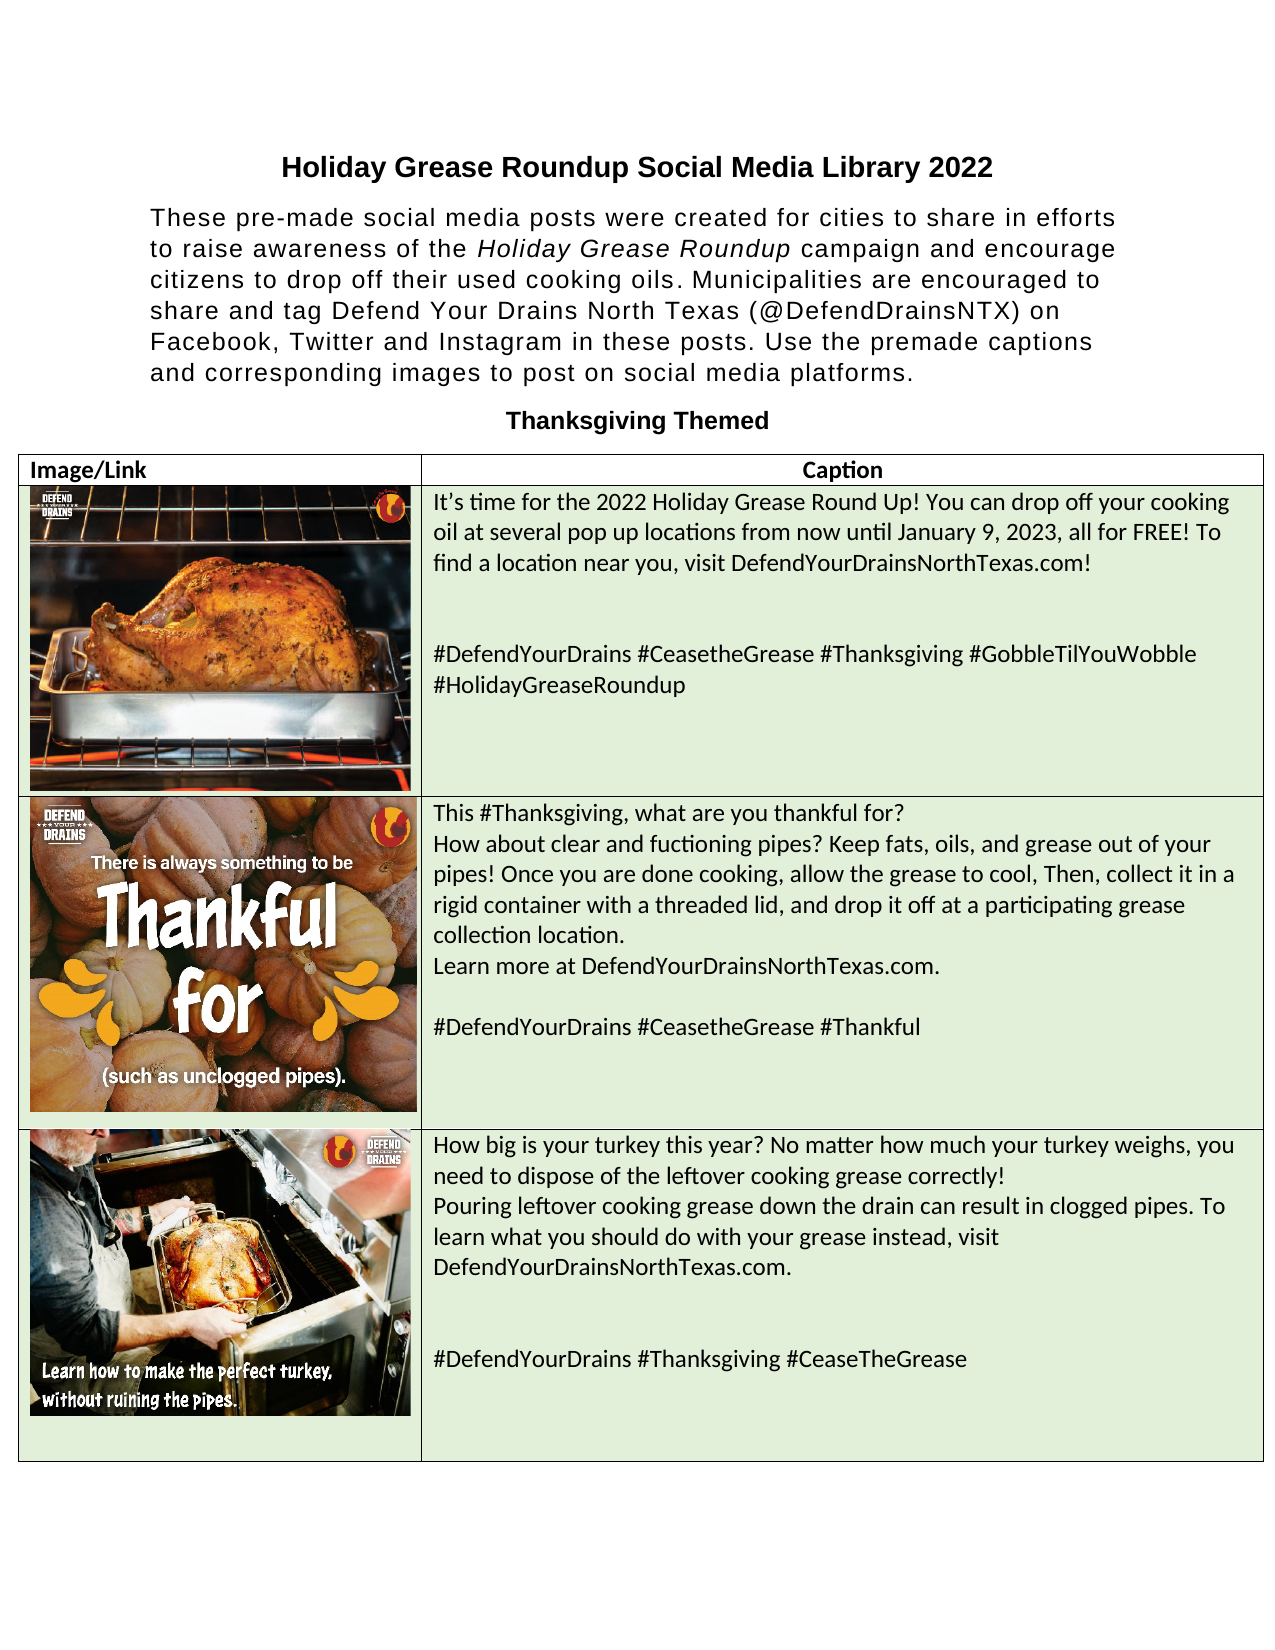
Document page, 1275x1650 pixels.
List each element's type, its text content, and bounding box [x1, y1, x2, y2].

table_header Image/Link [19, 455, 421, 485]
picture [30, 486, 411, 791]
table_cell [19, 486, 421, 796]
table_cell [19, 1130, 421, 1461]
picture [30, 1129, 411, 1416]
text Thanksgiving Themed [150, 406, 1125, 434]
picture [30, 797, 417, 1112]
table_cell How big is your turkey this year? No matter how much your turkey weighs, you need to dispose of the leftover cooking grease correctly! Pouring leftover cooking grease down the drain can result in clogged pipes. To learn what you should do with your grease instead, visit DefendYourDrainsNorthTexas.com. #DefendYourDrains #Thanksgiving #CeaseTheGrease [422, 1130, 1263, 1461]
text These pre-made social media posts were created for cities to share in efforts to raise awareness of the Holiday Grease Roundup campaign and encourage citizens to drop off their used cooking oils. Municipalities are encouraged to share and tag Defend Your Drains North Texas (@DefendDrainsNTX) on Facebook, Twitter and Instagram in these posts. Use the premade captions and corresponding images to post on social media platforms. [150, 203, 1125, 387]
table_cell This #Thanksgiving, what are you thankful for? How about clear and fuctioning pipes? Keep fats, oils, and grease out of your pipes! Once you are done cooking, allow the grease to cool, Then, collect it in a rigid container with a threaded lid, and drop it off at a participating grease collection location. Learn more at DefendYourDrainsNorthTexas.com. #DefendYourDrains #CeasetheGrease #Thankful [422, 797, 1263, 1128]
table_header Caption [422, 455, 1263, 485]
table_cell [19, 797, 421, 1128]
text Holiday Grease Roundup Social Media Library 2022 [150, 150, 1125, 183]
table_cell It’s time for the 2022 Holiday Grease Round Up! You can drop off your cooking oil at several pop up locations from now until January 9, 2023, all for FREE! To find a location near you, visit DefendYourDrainsNorthTexas.com! #DefendYourDrains #CeasetheGrease #Thanksgiving #GobbleTilYouWobble #HolidayGreaseRoundup [422, 486, 1263, 796]
